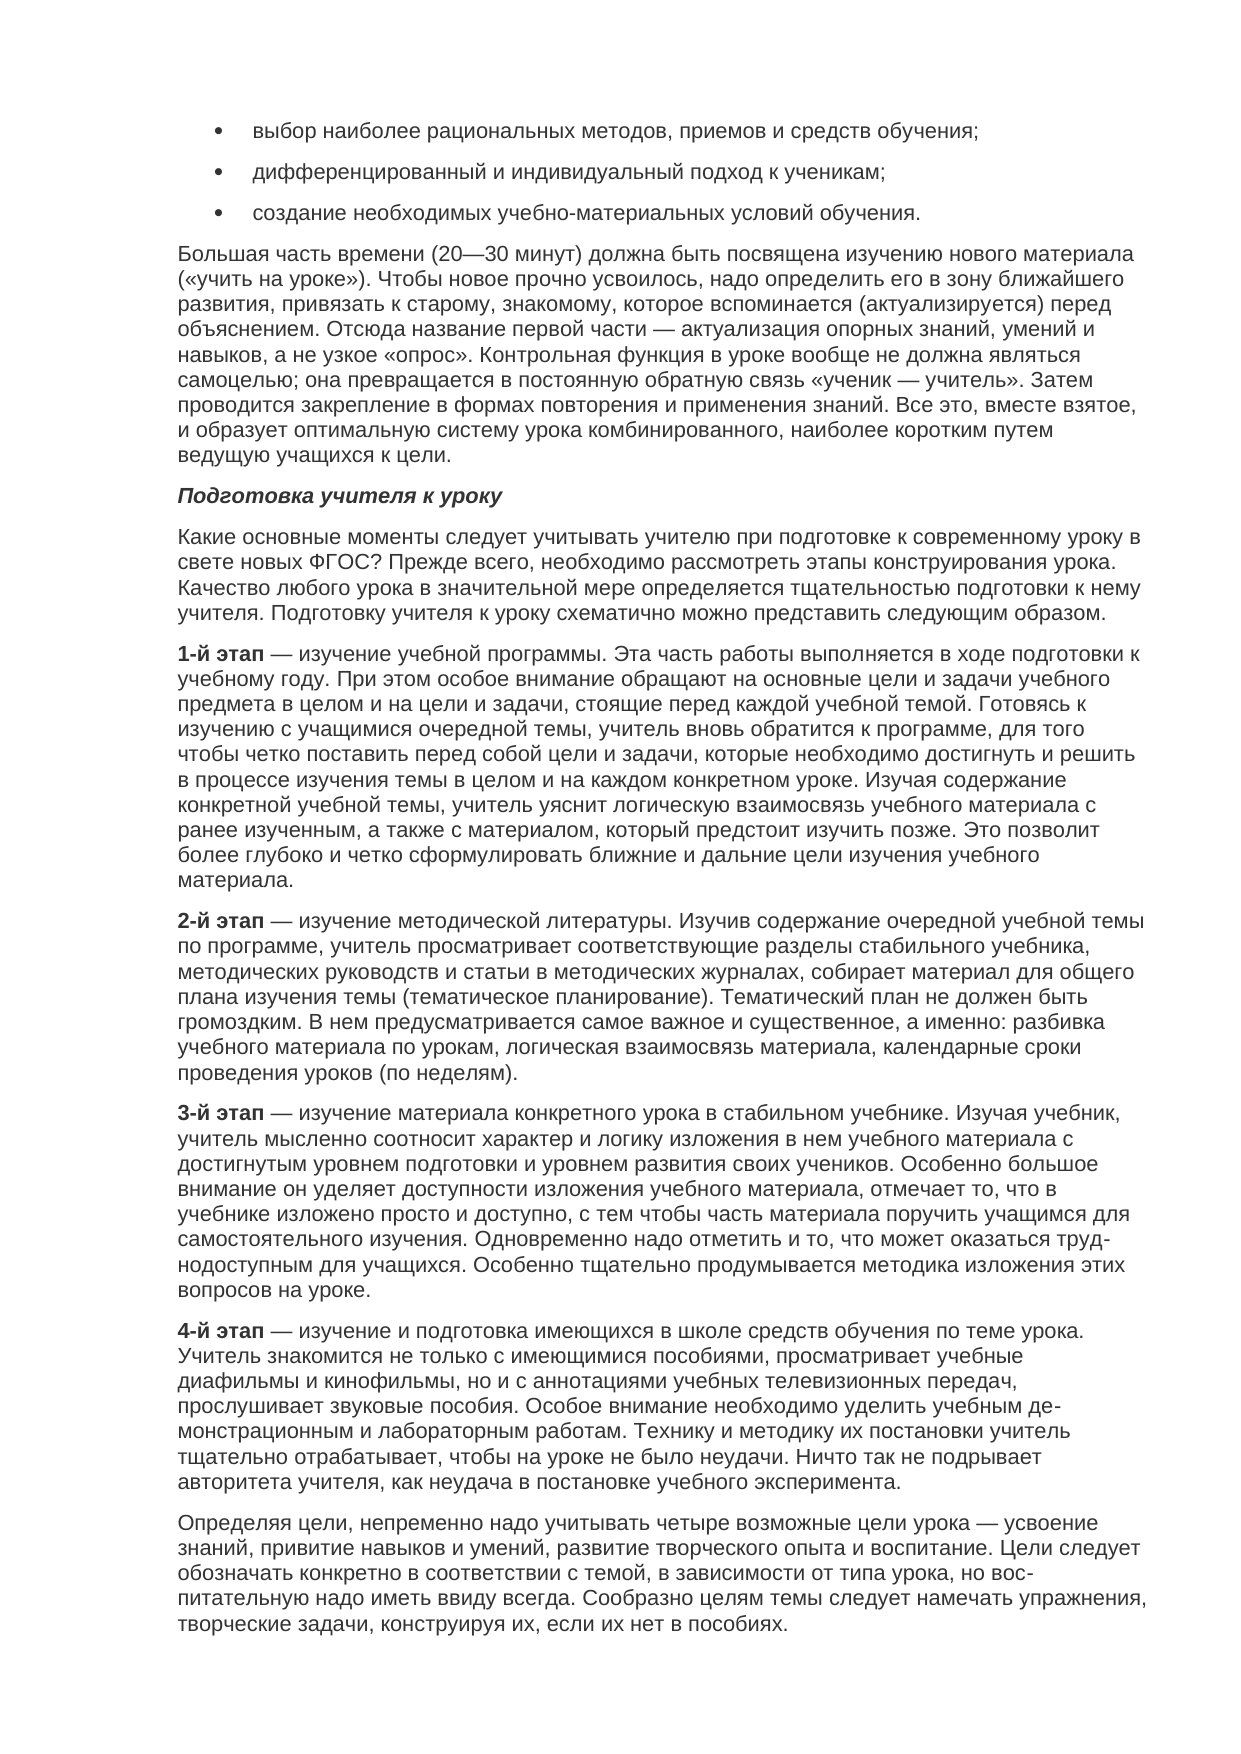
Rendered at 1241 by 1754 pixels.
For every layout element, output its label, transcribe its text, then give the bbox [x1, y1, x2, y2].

text 1-й этап — изучение учебной программы. Эта часть работы выполняется в ходе подготовки к учебному году. При этом особое внимание обращают на основные цели и задачи учебного предмета в целом и на цели и задачи, стоящие перед каждой учебной темой. Готовясь к изучению с учащимися очередной темы, учитель вновь обратится к программе, для того чтобы четко поставить перед собой цели и задачи, которые необходимо достигнуть и решить в процессе изучения темы в целом и на каждом конкретном уроке. Изучая содержание конкретной учебной темы, учитель уяснит логическую взаимосвязь учебного материала с ранее изученным, а также с материалом, который предстоит изучить позже. Это позволит более глубоко и четко сформулировать ближние и дальние цели изучения учебного материала. [177, 640, 1152, 892]
text Какие основные моменты следует учитывать учителю при подготовке к современному уроку в свете новых ФГОС? Прежде всего, необходимо рассмотреть этапы конструирования урока. Качество любого урока в значительной мере определяется тщательностью подготовки к нему учителя. Подготовку учителя к уроку схематично можно представить следующим образом. [177, 524, 1152, 625]
list создание необходимых учебно-материальных условий обучения. [215, 200, 1152, 225]
list выбор наиболее рациональных методов, приемов и средств обучения; [215, 118, 1152, 143]
text 2-й этап — изучение методической литературы. Изучив содержание очередной учебной темы по программе, учитель просматривает соответствующие разделы стабильного учебника, методических руководств и статьи в методических журналах, собирает материал для общего плана изучения темы (тематическое планирование). Тематический план не должен быть громоздким. В нем предусматривается самое важное и существенное, а именно: разбивка учебного материала по урокам, логическая взаимосвязь материала, календарные сроки проведения уроков (по неделям). [177, 908, 1152, 1084]
text Подготовка учителя к уроку [177, 483, 1152, 508]
text 3-й этап — изучение материала конкретного урока в стабильном учебнике. Изучая учебник, учитель мысленно соотносит характер и логику изложения в нем учебного материала с достигнутым уровнем подготовки и уровнем развития своих учеников. Особенно большое внимание он уделяет доступности изложения учебного материала, отмечает то, что в учебнике изложено просто и доступно, с тем чтобы часть материала поручить учащимся для самостоятельного изучения. Одновременно надо отметить и то, что может оказаться труднодоступным для учащихся. Особенно тщательно продумывается методика изложения этих вопросов на уроке. [177, 1100, 1152, 1302]
list дифференцированный и индивидуальный подход к ученикам; [215, 159, 1152, 184]
text 4-й этап — изучение и подготовка имеющихся в школе средств обучения по теме урока. Учитель знакомится не только с имеющимися пособиями, просматривает учебные диафильмы и кинофильмы, но и с аннотациями учебных телевизионных передач, прослушивает звуковые пособия. Особое внимание необходимо уделить учебным демонстрационным и лабораторным работам. Технику и методику их постановки учитель тщательно отрабатывает, чтобы на уроке не было неудачи. Ничто так не подрывает авторитета учителя, как неудача в постановке учебного эксперимента. [177, 1317, 1152, 1494]
text Большая часть времени (20—30 минут) должна быть посвящена изучению нового материала («учить на уроке»). Чтобы новое прочно усвоилось, надо определить его в зону ближайшего развития, привязать к старому, знакомому, которое вспоминается (актуализируется) перед объяснением. Отсюда название первой части — актуализация опорных знаний, умений и навыков, а не узкое «опрос». Контрольная функция в уроке вообще не должна являться самоцелью; она превращается в постоянную обратную связь «ученик — учитель». Затем проводится закрепление в формах повторения и применения знаний. Все это, вместе взятое, и образует оптимальную систему урока комбинированного, наиболее коротким путем ведущую учащихся к цели. [177, 241, 1152, 467]
text Определяя цели, непременно надо учитывать четыре возможные цели урока — усвоение знаний, привитие навыков и умений, развитие творческого опыта и воспитание. Цели следует обозначать конкретно в соответствии с темой, в зависимости от типа урока, но воспитательную надо иметь ввиду всегда. Сообразно целям темы следует намечать упражнения, творческие задачи, конструируя их, если их нет в пособиях. [177, 1509, 1152, 1636]
